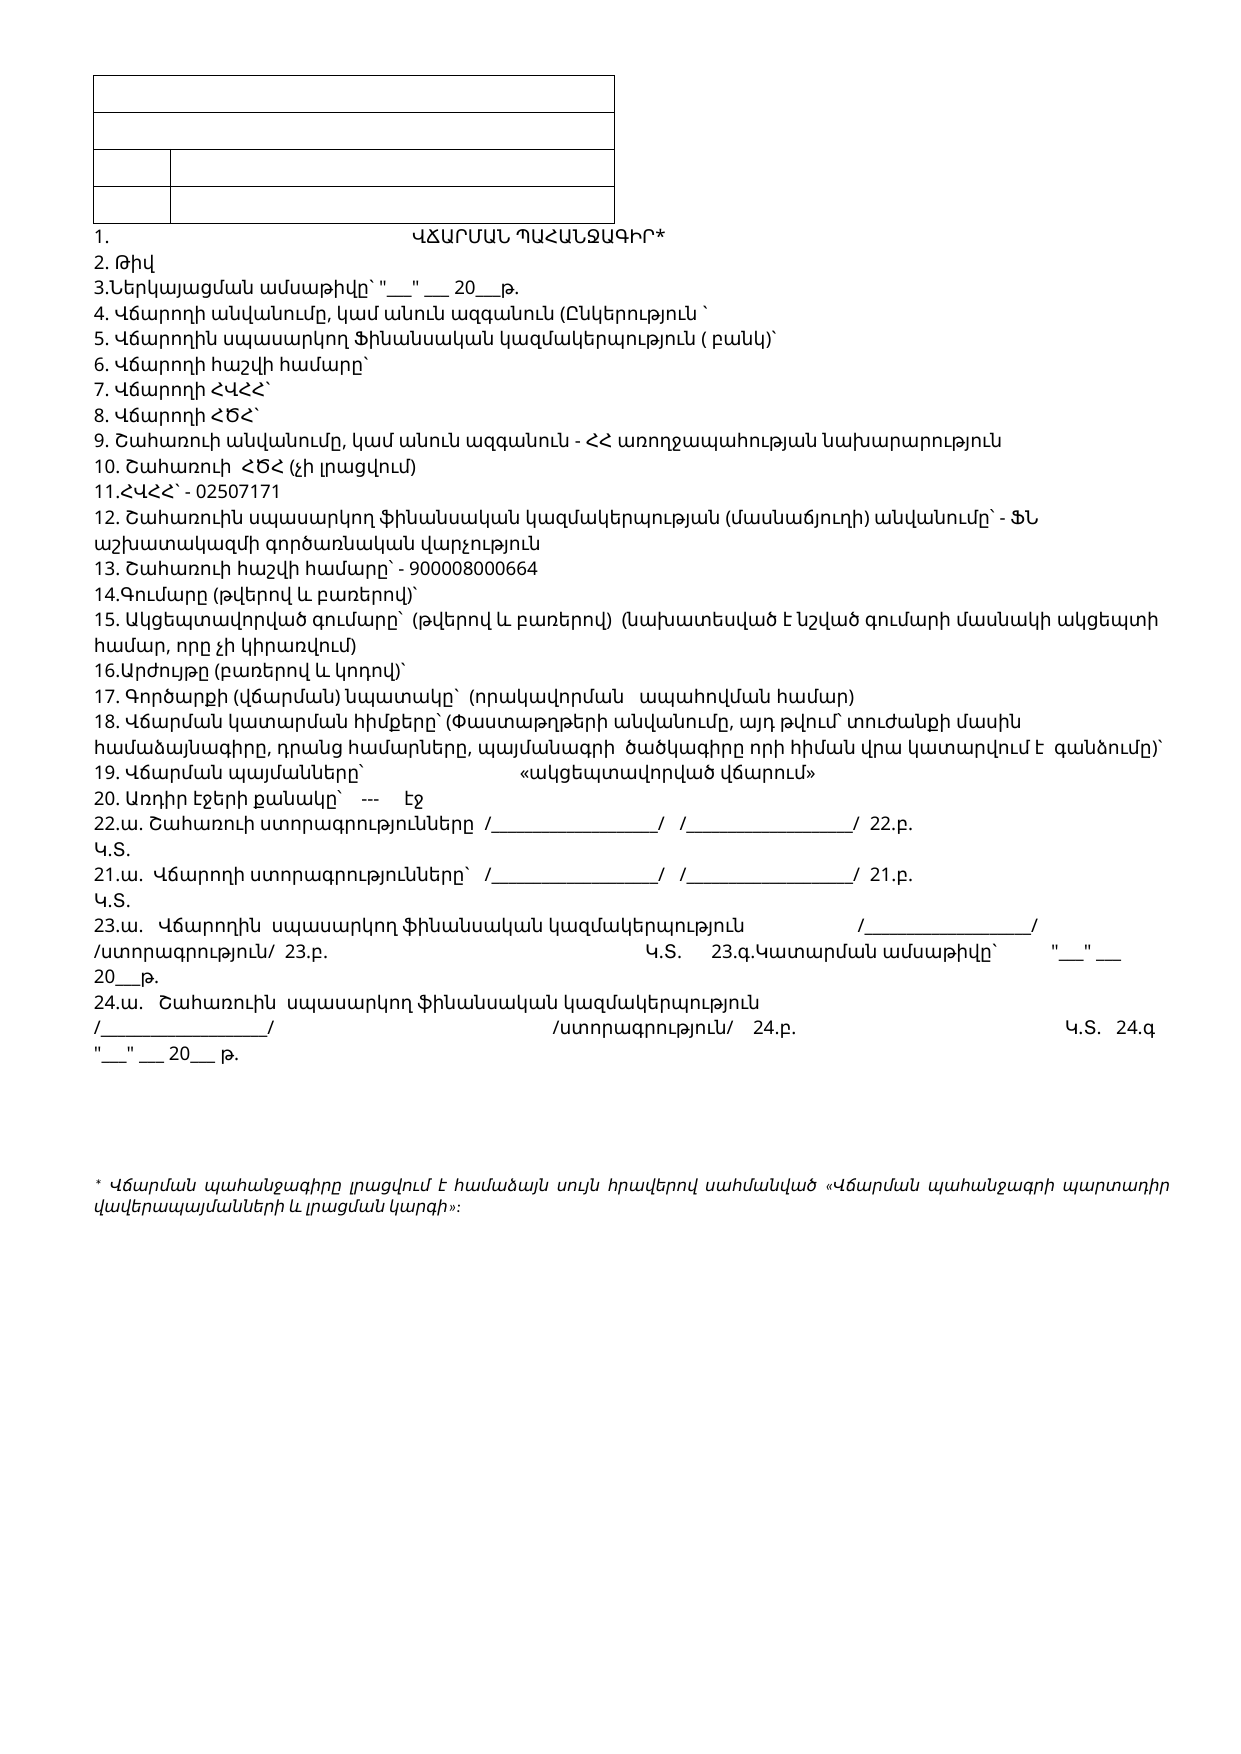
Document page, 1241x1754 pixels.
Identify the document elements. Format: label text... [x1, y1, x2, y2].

text * Վճարման պահանջագիրը լրացվում է համաձայն սույն հրավերով սահմանված «Վճարման պահանջագրի պարտադիր վավերապայմանների և լրացման կարգի»: [94, 1176, 1171, 1216]
